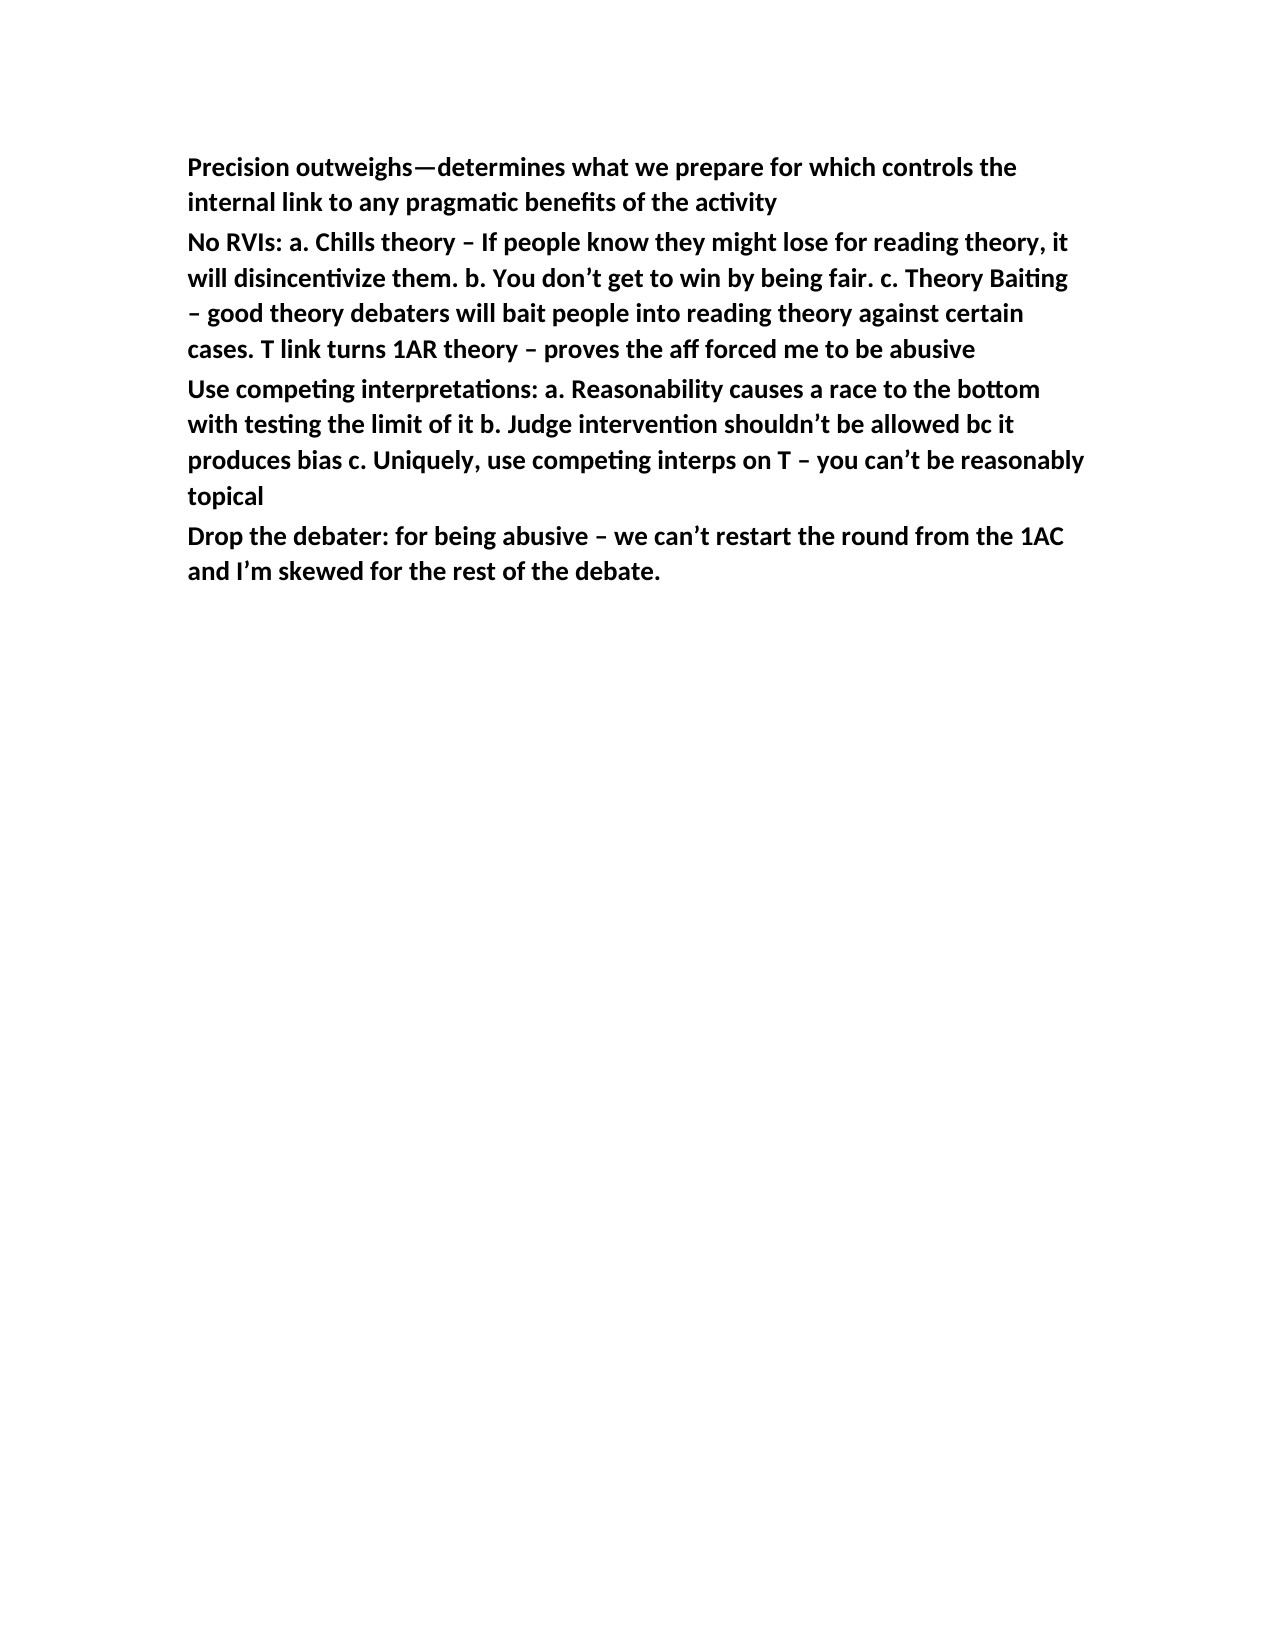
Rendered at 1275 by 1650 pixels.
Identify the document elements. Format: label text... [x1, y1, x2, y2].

subtitle No RVIs: a. Chills theory – If people know they might lose for reading theory, it will disincentivize them. b. You don’t get to win by being fair. c. Theory Baiting – good theory debaters will bait people into reading theory against certain cases. T link turns 1AR theory – proves the aff forced me to be abusive [187, 225, 1087, 365]
subtitle Drop the debater: for being abusive – we can’t restart the round from the 1AC and I’m skewed for the rest of the debate. [187, 519, 1087, 587]
subtitle Precision outweighs—determines what we prepare for which controls the internal link to any pragmatic benefits of the activity [187, 150, 1087, 219]
subtitle Use competing interpretations: a. Reasonability causes a race to the bottom with testing the limit of it b. Judge intervention shouldn’t be allowed bc it produces bias c. Uniquely, use competing interps on T – you can’t be reasonably topical [187, 372, 1087, 512]
